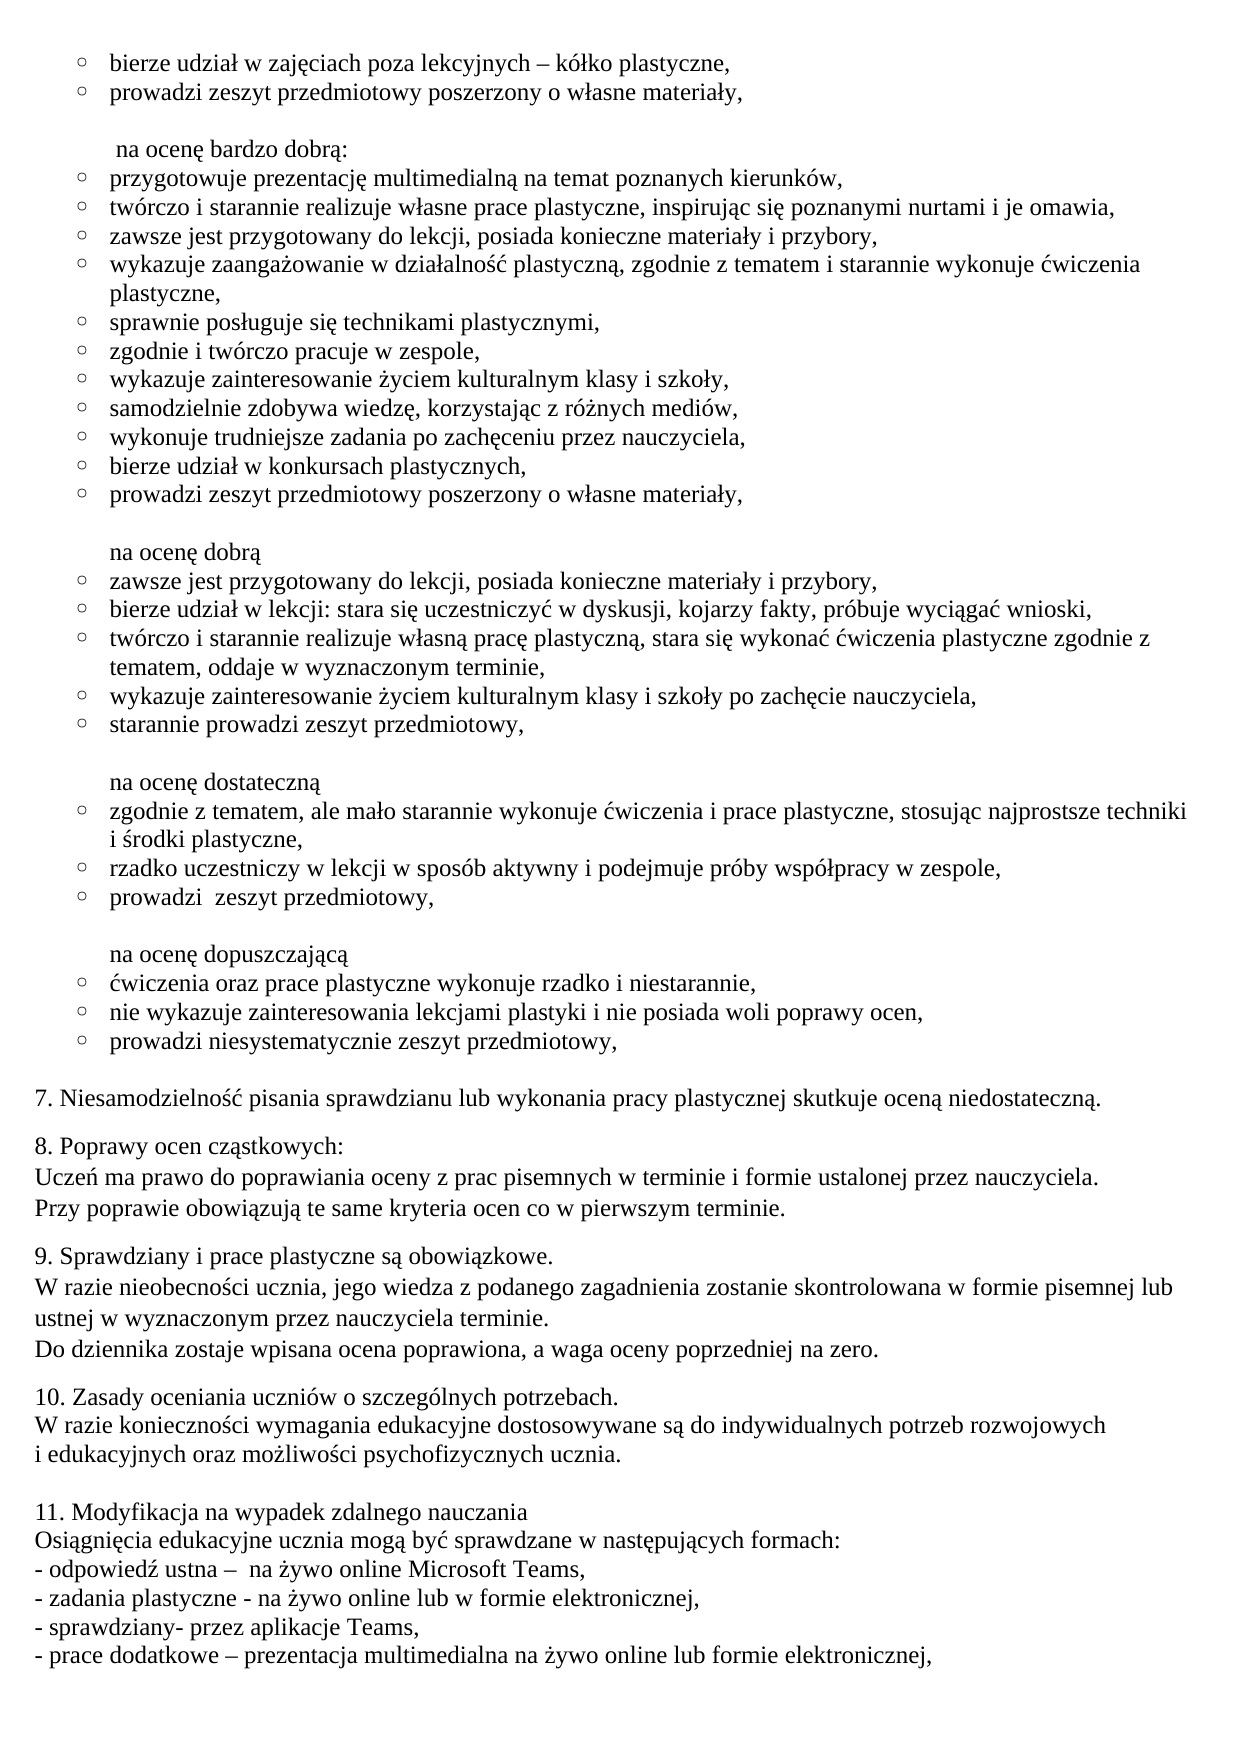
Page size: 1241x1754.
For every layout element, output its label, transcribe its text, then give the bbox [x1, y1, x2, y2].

text 10. Zasady oceniania uczniów o szczególnych potrzebach. W razie konieczności wymagania edukacyjne dostosowywane są do indywidualnych potrzeb rozwojowych i edukacyjnych oraz możliwości psychofizycznych ucznia. [34, 1382, 1192, 1468]
text na ocenę bardzo dobrą: [34, 134, 1192, 163]
list starannie prowadzi zeszyt przedmiotowy, [72, 709, 1192, 738]
list przygotowuje prezentację multimedialną na temat poznanych kierunków, [72, 163, 1192, 192]
list twórczo i starannie realizuje własną pracę plastyczną, stara się wykonać ćwiczenia plastyczne zgodnie z tematem, oddaje w wyznaczonym terminie, [72, 623, 1192, 681]
list na ocenę dobrą [109, 537, 1192, 566]
list rzadko uczestniczy w lekcji w sposób aktywny i podejmuje próby współpracy w zespole, [72, 853, 1192, 882]
list zawsze jest przygotowany do lekcji, posiada konieczne materiały i przybory, [72, 566, 1192, 594]
list zgodnie z tematem, ale mało starannie wykonuje ćwiczenia i prace plastyczne, stosując najprostsze techniki i środki plastyczne, [72, 796, 1192, 853]
list twórczo i starannie realizuje własne prace plastyczne, inspirując się poznanymi nurtami i je omawia, [72, 192, 1192, 221]
list sprawnie posługuje się technikami plastycznymi, [72, 307, 1192, 336]
list bierze udział w lekcji: stara się uczestniczyć w dyskusji, kojarzy fakty, próbuje wyciągać wnioski, [72, 594, 1192, 623]
list na ocenę dopuszczającą [109, 939, 1192, 968]
text 8. Poprawy ocen cząstkowych: Uczeń ma prawo do poprawiania oceny z prac pisemnych w terminie i formie ustalonej przez nauczyciela. Przy poprawie obowiązują te same kryteria ocen co w pierwszym terminie. [34, 1131, 1192, 1222]
text 9. Sprawdziany i prace plastyczne są obowiązkowe. W razie nieobecności ucznia, jego wiedza z podanego zagadnienia zostanie skontrolowana w formie pisemnej lub ustnej w wyznaczonym przez nauczyciela terminie. Do dziennika zostaje wpisana ocena poprawiona, a waga oceny poprzedniej na zero. [34, 1241, 1192, 1363]
list wykazuje zainteresowanie życiem kulturalnym klasy i szkoły, [72, 364, 1192, 393]
list prowadzi zeszyt przedmiotowy poszerzony o własne materiały, [72, 77, 1192, 106]
list wykonuje trudniejsze zadania po zachęceniu przez nauczyciela, [72, 422, 1192, 451]
list zgodnie i twórczo pracuje w zespole, [72, 336, 1192, 364]
list nie wykazuje zainteresowania lekcjami plastyki i nie posiada woli poprawy ocen, [72, 997, 1192, 1026]
list ćwiczenia oraz prace plastyczne wykonuje rzadko i niestarannie, [72, 968, 1192, 997]
list prowadzi niesystematycznie zeszyt przedmiotowy, [72, 1026, 1192, 1054]
list samodzielnie zdobywa wiedzę, korzystając z różnych mediów, [72, 393, 1192, 422]
list bierze udział w zajęciach poza lekcyjnych – kółko plastyczne, [72, 48, 1192, 77]
list na ocenę dostateczną [109, 767, 1192, 796]
list prowadzi zeszyt przedmiotowy, [72, 882, 1192, 911]
text 7. Niesamodzielność pisania sprawdzianu lub wykonania pracy plastycznej skutkuje oceną niedostateczną. [34, 1083, 1192, 1112]
list zawsze jest przygotowany do lekcji, posiada konieczne materiały i przybory, [72, 221, 1192, 249]
list prowadzi zeszyt przedmiotowy poszerzony o własne materiały, [72, 479, 1192, 508]
list wykazuje zainteresowanie życiem kulturalnym klasy i szkoły po zachęcie nauczyciela, [72, 681, 1192, 709]
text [34, 1497, 1192, 1698]
list wykazuje zaangażowanie w działalność plastyczną, zgodnie z tematem i starannie wykonuje ćwiczenia plastyczne, [72, 249, 1192, 307]
list bierze udział w konkursach plastycznych, [72, 451, 1192, 479]
